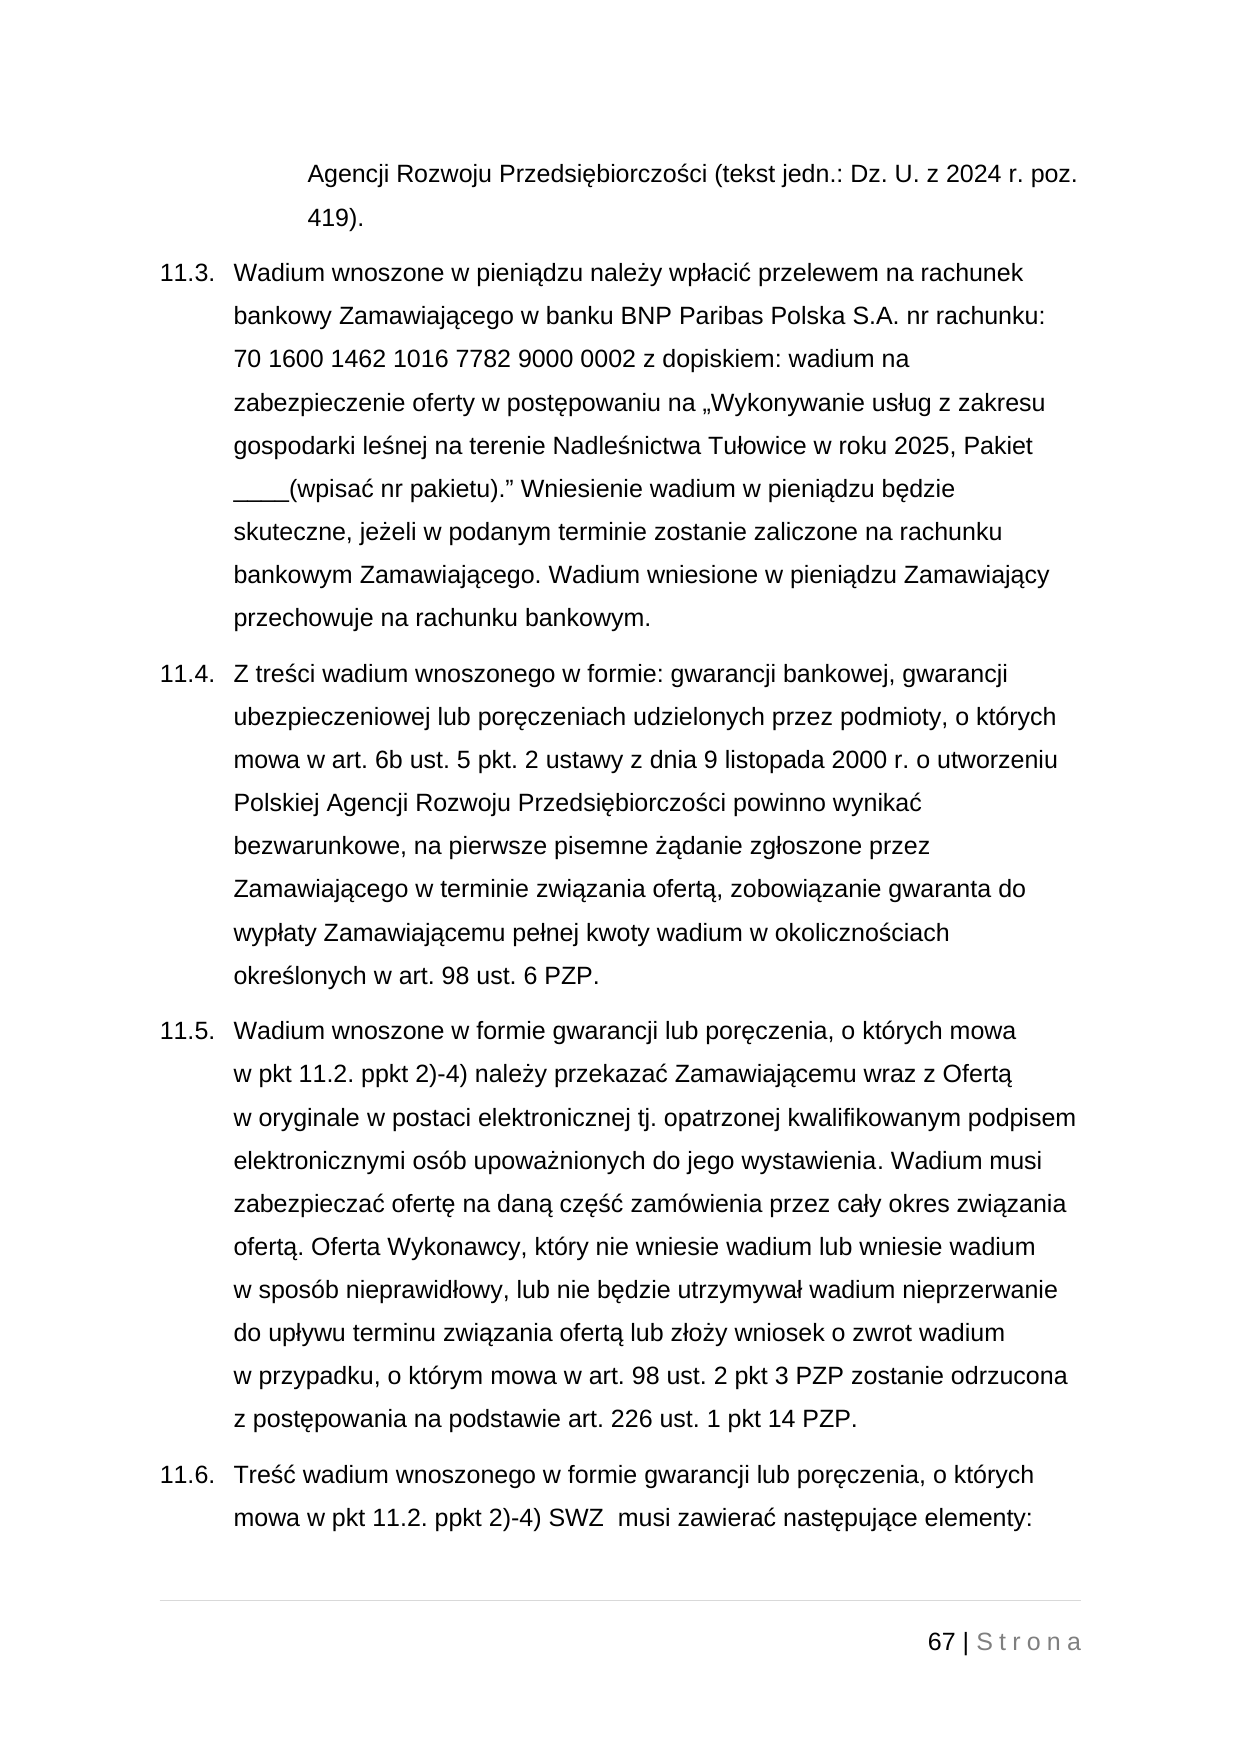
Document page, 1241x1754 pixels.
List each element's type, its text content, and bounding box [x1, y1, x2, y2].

text 11.6. Treść wadium wnoszonego w formie gwarancji lub poręczenia, o których mowa w pkt 11.2. ppkt 2)-4) SWZ musi zawierać następujące elementy: [159, 1460, 1081, 1532]
text 11.4. Z treści wadium wnoszonego w formie: gwarancji bankowej, gwarancji ubezpieczeniowej lub poręczeniach udzielonych przez podmioty, o których mowa w art. 6b ust. 5 pkt. 2 ustawy z dnia 9 listopada 2000 r. o utworzeniu Polskiej Agencji Rozwoju Przedsiębiorczości powinno wynikać bezwarunkowe, na pierwsze pisemne żądanie zgłoszone przez Zamawiającego w terminie związania ofertą, zobowiązanie gwaranta do wypłaty Zamawiającemu pełnej kwoty wadium w okolicznościach określonych w art. 98 ust. 6 PZP. [159, 659, 1081, 989]
text 11.5. Wadium wnoszone w formie gwarancji lub poręczenia, o których mowa w pkt 11.2. ppkt 2)-4) należy przekazać Zamawiającemu wraz z Ofertą w oryginale w postaci elektronicznej tj. opatrzonej kwalifikowanym podpisem elektronicznymi osób upoważnionych do jego wystawienia. Wadium musi zabezpieczać ofertę na daną część zamówienia przez cały okres związania ofertą. Oferta Wykonawcy, który nie wniesie wadium lub wniesie wadium w sposób nieprawidłowy, lub nie będzie utrzymywał wadium nieprzerwanie do upływu terminu związania ofertą lub złoży wniosek o zwrot wadium w przypadku, o którym mowa w art. 98 ust. 2 pkt 3 PZP zostanie odrzucona z postępowania na podstawie art. 226 ust. 1 pkt 14 PZP. [159, 1016, 1081, 1433]
text 11.3. Wadium wnoszone w pieniądzu należy wpłacić przelewem na rachunek bankowy Zamawiającego w banku BNP Paribas Polska S.A. nr rachunku: 70 1600 1462 1016 7782 9000 0002 z dopiskiem: wadium na zabezpieczenie oferty w postępowaniu na „Wykonywanie usług z zakresu gospodarki leśnej na terenie Nadleśnictwa Tułowice w roku 2025, Pakiet ____(wpisać nr pakietu).” Wniesienie wadium w pieniądzu będzie skuteczne, jeżeli w podanym terminie zostanie zaliczone na rachunku bankowym Zamawiającego. Wadium wniesione w pieniądzu Zamawiający przechowuje na rachunku bankowym. [159, 258, 1081, 632]
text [233, 159, 1081, 231]
